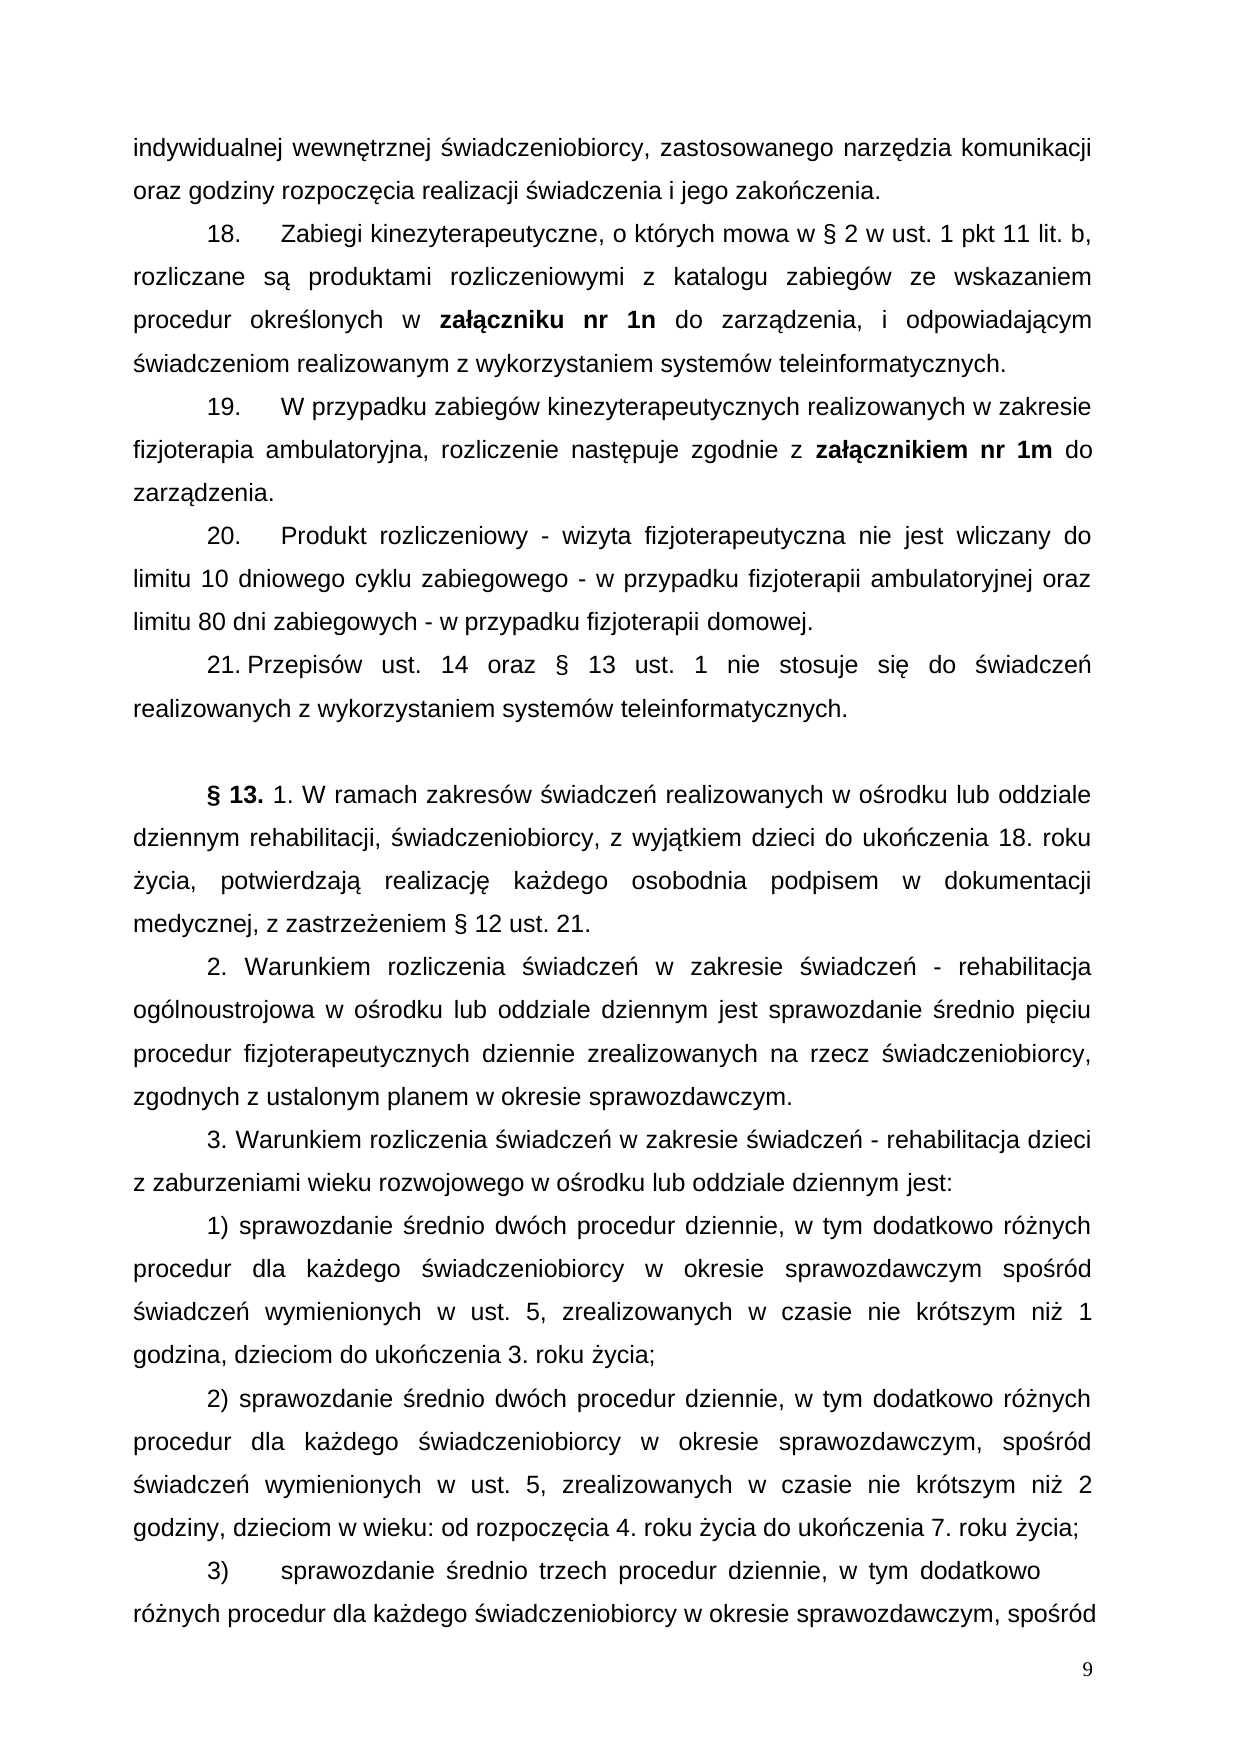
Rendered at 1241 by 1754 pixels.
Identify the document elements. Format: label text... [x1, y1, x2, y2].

text 9 [121, 1657, 1093, 1681]
list Zabiegi kinezyterapeutyczne, o których mowa w § 2 w ust. 1 pkt 11 lit. b, rozliczane są produktami rozliczeniowymi z katalogu zabiegów ze wskazaniem procedur określonych w załączniku nr 1n do zarządzenia, i odpowiadającym świadczeniom realizowanym z wykorzystaniem systemów teleinformatycznych. [133, 219, 1093, 377]
list sprawozdanie średnio trzech procedur dziennie, w tym dodatkowo [207, 1556, 1105, 1585]
list Przepisów ust. 14 oraz § 13 ust. 1 nie stosuje się do świadczeń realizowanych z wykorzystaniem systemów teleinformatycznych. [133, 650, 1093, 722]
text indywidualnej wewnętrznej świadczeniobiorcy, zastosowanego narzędzia komunikacji oraz godziny rozpoczęcia realizacji świadczenia i jego zakończenia. [133, 133, 1093, 205]
list sprawozdanie średnio dwóch procedur dziennie, w tym dodatkowo różnych procedur dla każdego świadczeniobiorcy w okresie sprawozdawczym spośród świadczeń wymienionych w ust. 5, zrealizowanych w czasie nie krótszym niż 1 godzina, dzieciom do ukończenia 3. roku życia; [133, 1211, 1093, 1369]
list W przypadku zabiegów kinezyterapeutycznych realizowanych w zakresie fizjoterapia ambulatoryjna, rozliczenie następuje zgodnie z załącznikiem nr 1m do zarządzenia. [133, 392, 1093, 507]
text § 13. 1. W ramach zakresów świadczeń realizowanych w ośrodku lub oddziale dziennym rehabilitacji, świadczeniobiorcy, z wyjątkiem dzieci do ukończenia 18. roku życia, potwierdzają realizację każdego osobodnia podpisem w dokumentacji medycznej, z zastrzeżeniem § 12 ust. 21. [133, 780, 1093, 938]
list Warunkiem rozliczenia świadczeń w zakresie świadczeń - rehabilitacja ogólnoustrojowa w ośrodku lub oddziale dziennym jest sprawozdanie średnio pięciu procedur fizjoterapeutycznych dziennie zrealizowanych na rzecz świadczeniobiorcy, zgodnych z ustalonym planem w okresie sprawozdawczym. [133, 952, 1093, 1110]
list Warunkiem rozliczenia świadczeń w zakresie świadczeń - rehabilitacja dzieci z zaburzeniami wieku rozwojowego w ośrodku lub oddziale dziennym jest: [133, 1125, 1093, 1197]
list Produkt rozliczeniowy - wizyta fizjoterapeutyczna nie jest wliczany do limitu 10 dniowego cyklu zabiegowego - w przypadku fizjoterapii ambulatoryjnej oraz limitu 80 dni zabiegowych - w przypadku fizjoterapii domowej. [133, 521, 1093, 636]
text różnych procedur dla każdego świadczeniobiorcy w okresie sprawozdawczym, spośród [133, 1599, 1105, 1628]
list sprawozdanie średnio dwóch procedur dziennie, w tym dodatkowo różnych procedur dla każdego świadczeniobiorcy w okresie sprawozdawczym, spośród świadczeń wymienionych w ust. 5, zrealizowanych w czasie nie krótszym niż 2 godziny, dzieciom w wieku: od rozpoczęcia 4. roku życia do ukończenia 7. roku życia; [133, 1383, 1093, 1542]
